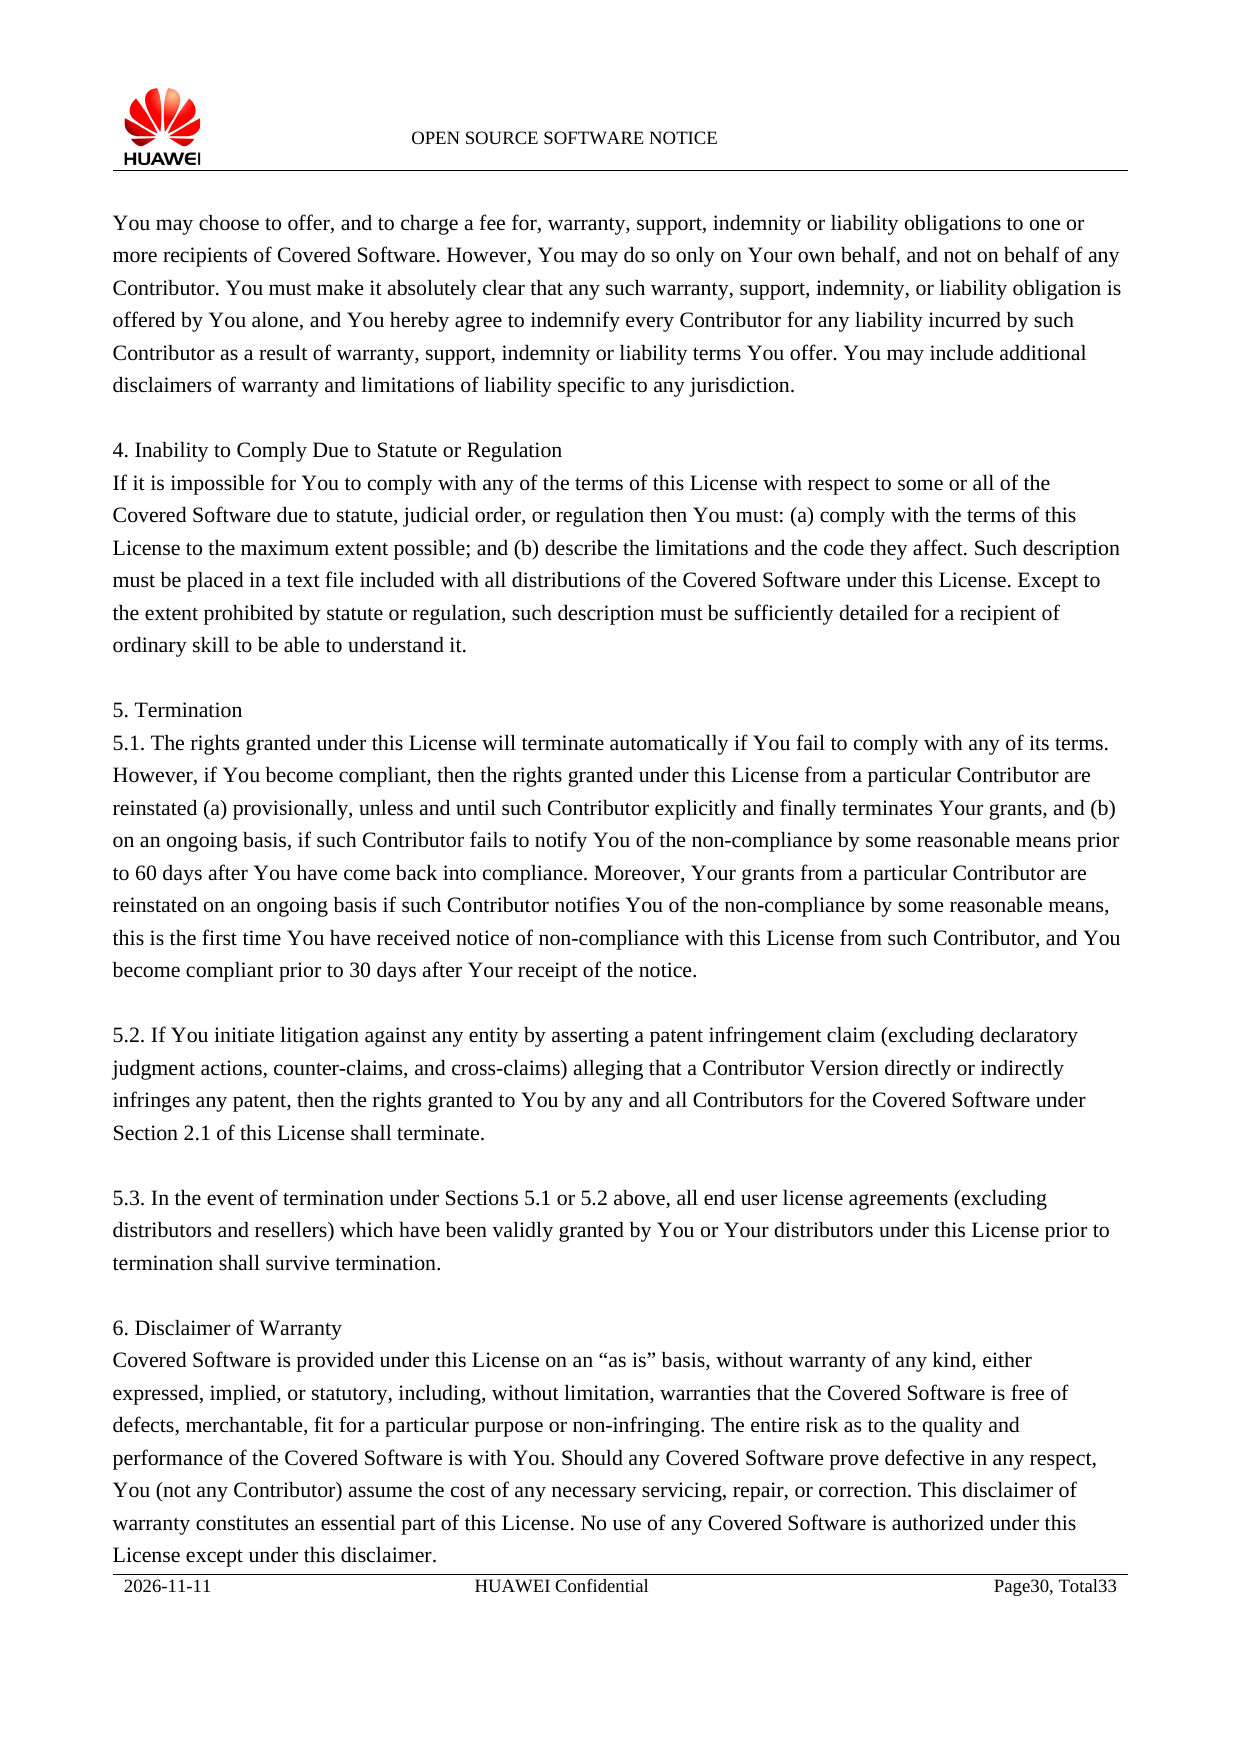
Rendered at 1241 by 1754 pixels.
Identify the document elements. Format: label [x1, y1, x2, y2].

picture [124, 88, 201, 165]
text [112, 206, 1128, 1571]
